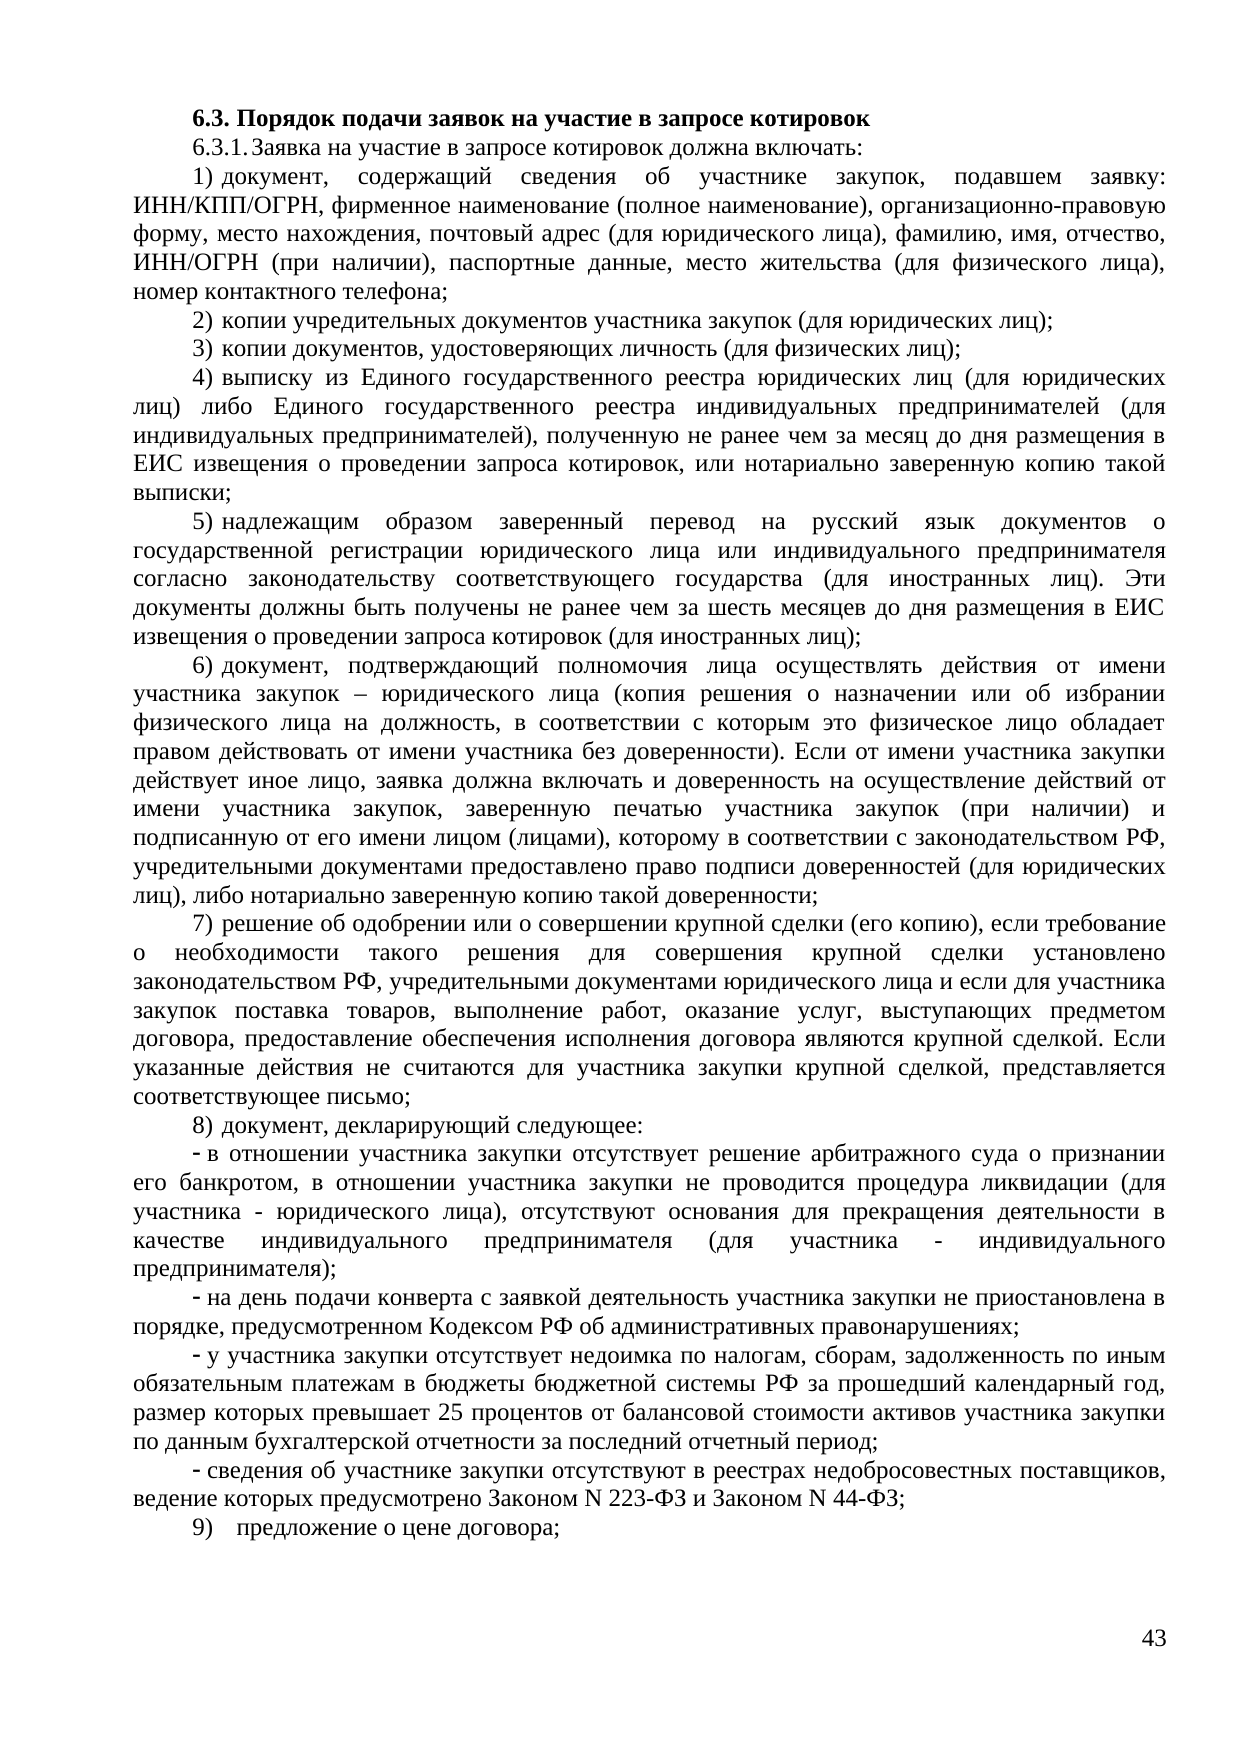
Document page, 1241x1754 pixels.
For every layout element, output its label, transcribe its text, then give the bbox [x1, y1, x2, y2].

list выписку из Единого государственного реестра юридических лиц (для юридических лиц) либо Единого государственного реестра индивидуальных предпринимателей (для индивидуальных предпринимателей), полученную не ранее чем за месяц до дня размещения в ЕИС извещения о проведении запроса котировок, или нотариально заверенную копию такой выписки; [133, 362, 1167, 506]
list сведения об участнике закупки отсутствуют в реестрах недобросовестных поставщиков, ведение которых предусмотрено Законом N 223-ФЗ и Законом N 44-ФЗ; [133, 1455, 1167, 1512]
list Порядок подачи заявок на участие в запросе котировок [133, 103, 1167, 132]
list документ, подтверждающий полномочия лица осуществлять действия от имени участника закупок – юридического лица (копия решения о назначении или об избрании физического лица на должность, в соответствии с которым это физическое лицо обладает правом действовать от имени участника без доверенности). Если от имени участника закупки действует иное лицо, заявка должна включать и доверенность на осуществление действий от имени участника закупок, заверенную печатью участника закупок (при наличии) и подписанную от его имени лицом (лицами), которому в соответствии с законодательством РФ, учредительными документами предоставлено право подписи доверенностей (для юридических лиц), либо нотариально заверенную копию такой доверенности; [133, 650, 1167, 908]
list документ, содержащий сведения об участнике закупок, подавшем заявку: ИНН/КПП/ОГРН, фирменное наименование (полное наименование), организационно-правовую форму, место нахождения, почтовый адрес (для юридического лица), фамилию, имя, отчество, ИНН/ОГРН (при наличии), паспортные данные, место жительства (для физического лица), номер контактного телефона; [133, 161, 1167, 305]
list документ, декларирующий следующее: [133, 1110, 1167, 1138]
list Заявка на участие в запросе котировок должна включать: [133, 132, 1167, 161]
list предложение о цене договора; [133, 1512, 1167, 1541]
list в отношении участника закупки отсутствует решение арбитражного суда о признании его банкротом, в отношении участника закупки не проводится процедура ликвидации (для участника - юридического лица), отсутствуют основания для прекращения деятельности в качестве индивидуального предпринимателя (для участника - индивидуального предпринимателя); [133, 1138, 1167, 1282]
list у участника закупки отсутствует недоимка по налогам, сборам, задолженность по иным обязательным платежам в бюджеты бюджетной системы РФ за прошедший календарный год, размер которых превышает 25 процентов от балансовой стоимости активов участника закупки по данным бухгалтерской отчетности за последний отчетный период; [133, 1340, 1167, 1455]
list надлежащим образом заверенный перевод на русский язык документов о государственной регистрации юридического лица или индивидуального предпринимателя согласно законодательству соответствующего государства (для иностранных лиц). Эти документы должны быть получены не ранее чем за шесть месяцев до дня размещения в ЕИС извещения о проведении запроса котировок (для иностранных лиц); [133, 506, 1167, 650]
list копии учредительных документов участника закупок (для юридических лиц); [133, 305, 1167, 333]
list копии документов, удостоверяющих личность (для физических лиц); [133, 333, 1167, 362]
list на день подачи конверта с заявкой деятельность участника закупки не приостановлена в порядке, предусмотренном Кодексом РФ об административных правонарушениях; [133, 1282, 1167, 1340]
list решение об одобрении или о совершении крупной сделки (его копию), если требование о необходимости такого решения для совершения крупной сделки установлено законодательством РФ, учредительными документами юридического лица и если для участника закупок поставка товаров, выполнение работ, оказание услуг, выступающих предметом договора, предоставление обеспечения исполнения договора являются крупной сделкой. Если указанные действия не считаются для участника закупки крупной сделкой, представляется соответствующее письмо; [133, 908, 1167, 1110]
